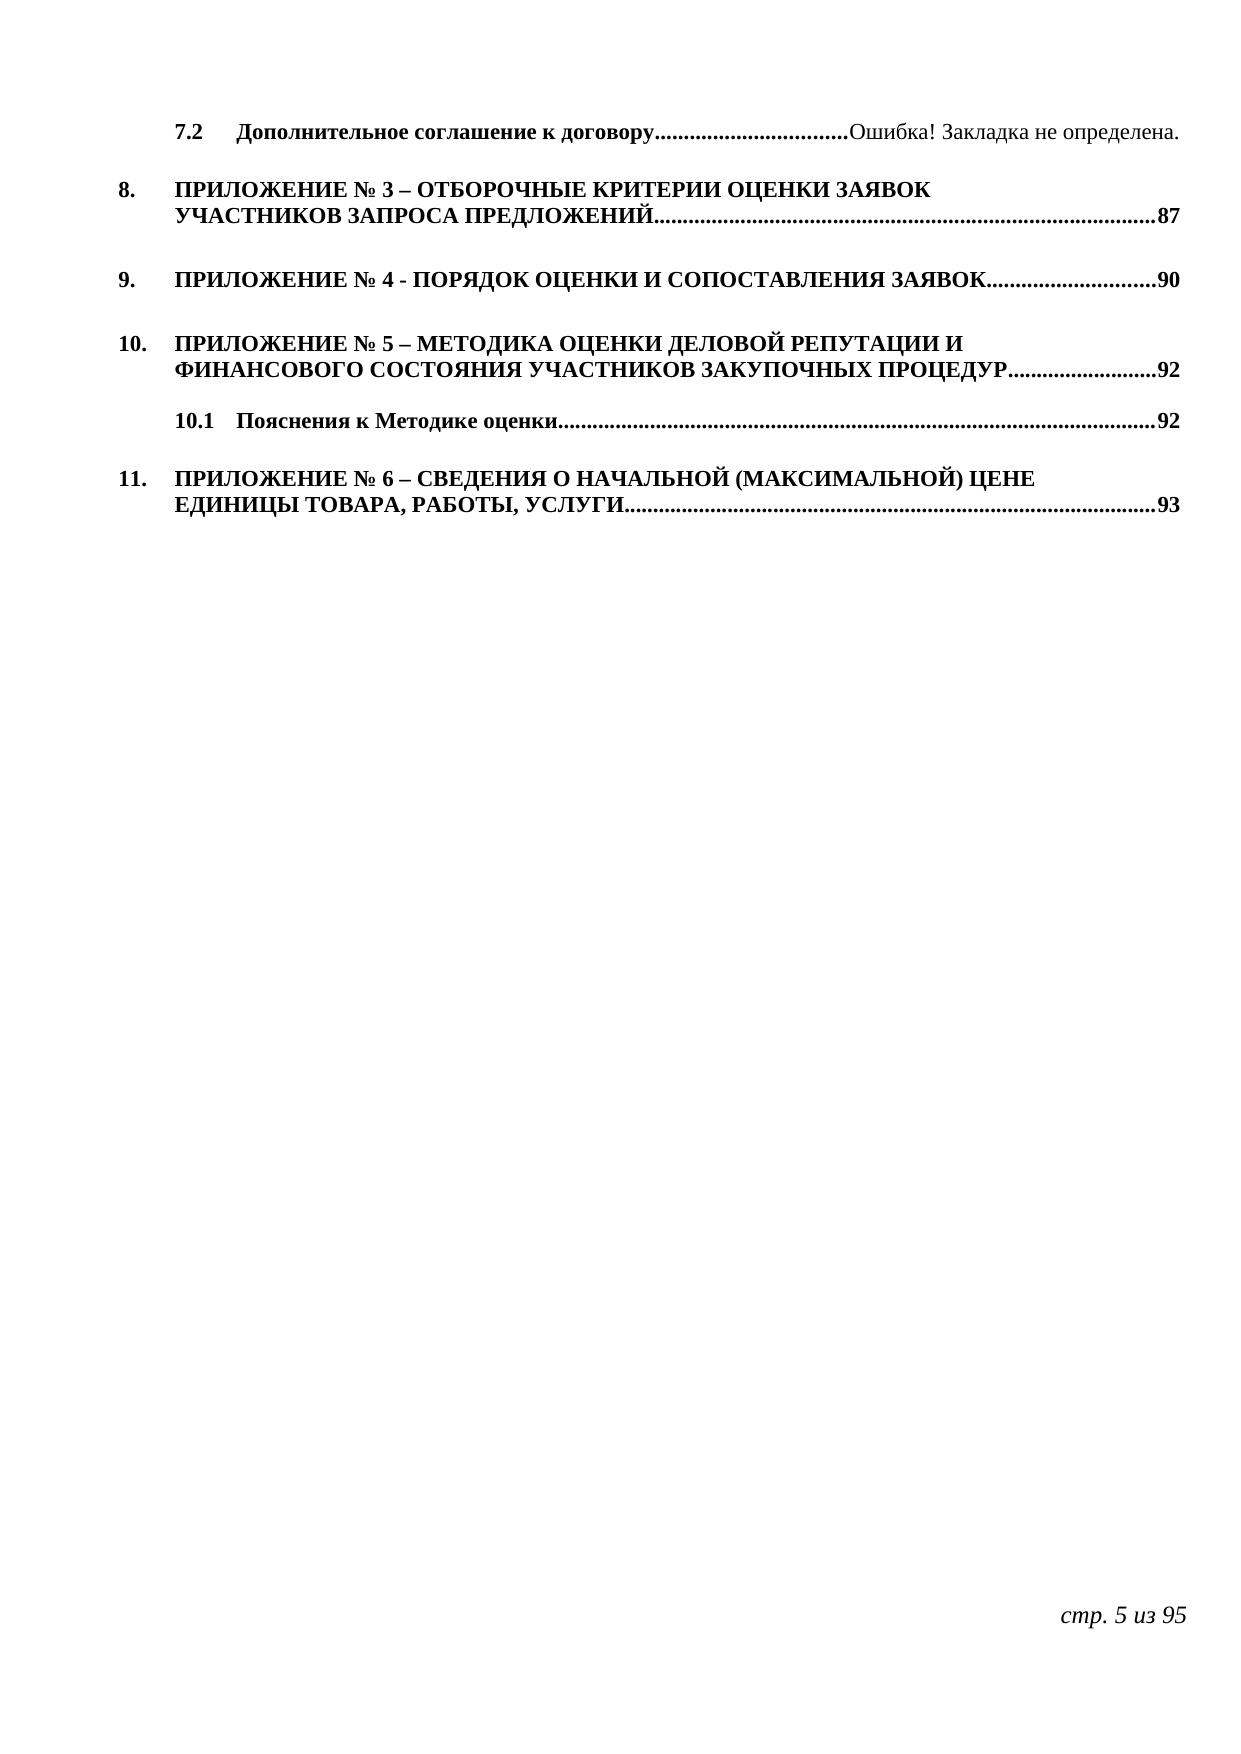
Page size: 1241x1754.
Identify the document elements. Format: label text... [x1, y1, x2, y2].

text 10.1 Пояснения к Методике оценки 92 [174, 407, 1093, 434]
text 7.2 Дополнительное соглашение к договору Ошибка! Закладка не определена. [174, 118, 1093, 144]
text 10. Приложение № 5 – Методика оценки деловой репутации и финансового состояния участников закупочных процедур 92 [118, 330, 1063, 382]
text 11. Приложение № 6 – Сведения о начальной (максимальной) цене единицы товара, работы, услуги 93 [118, 465, 1063, 518]
text 8. Приложение № 3 – Отборочные критерии оценки заявок Участников запроса предложений 87 [118, 176, 1063, 228]
text 9. Приложение № 4 - Порядок оценки и сопоставления заявок 90 [118, 266, 1063, 292]
